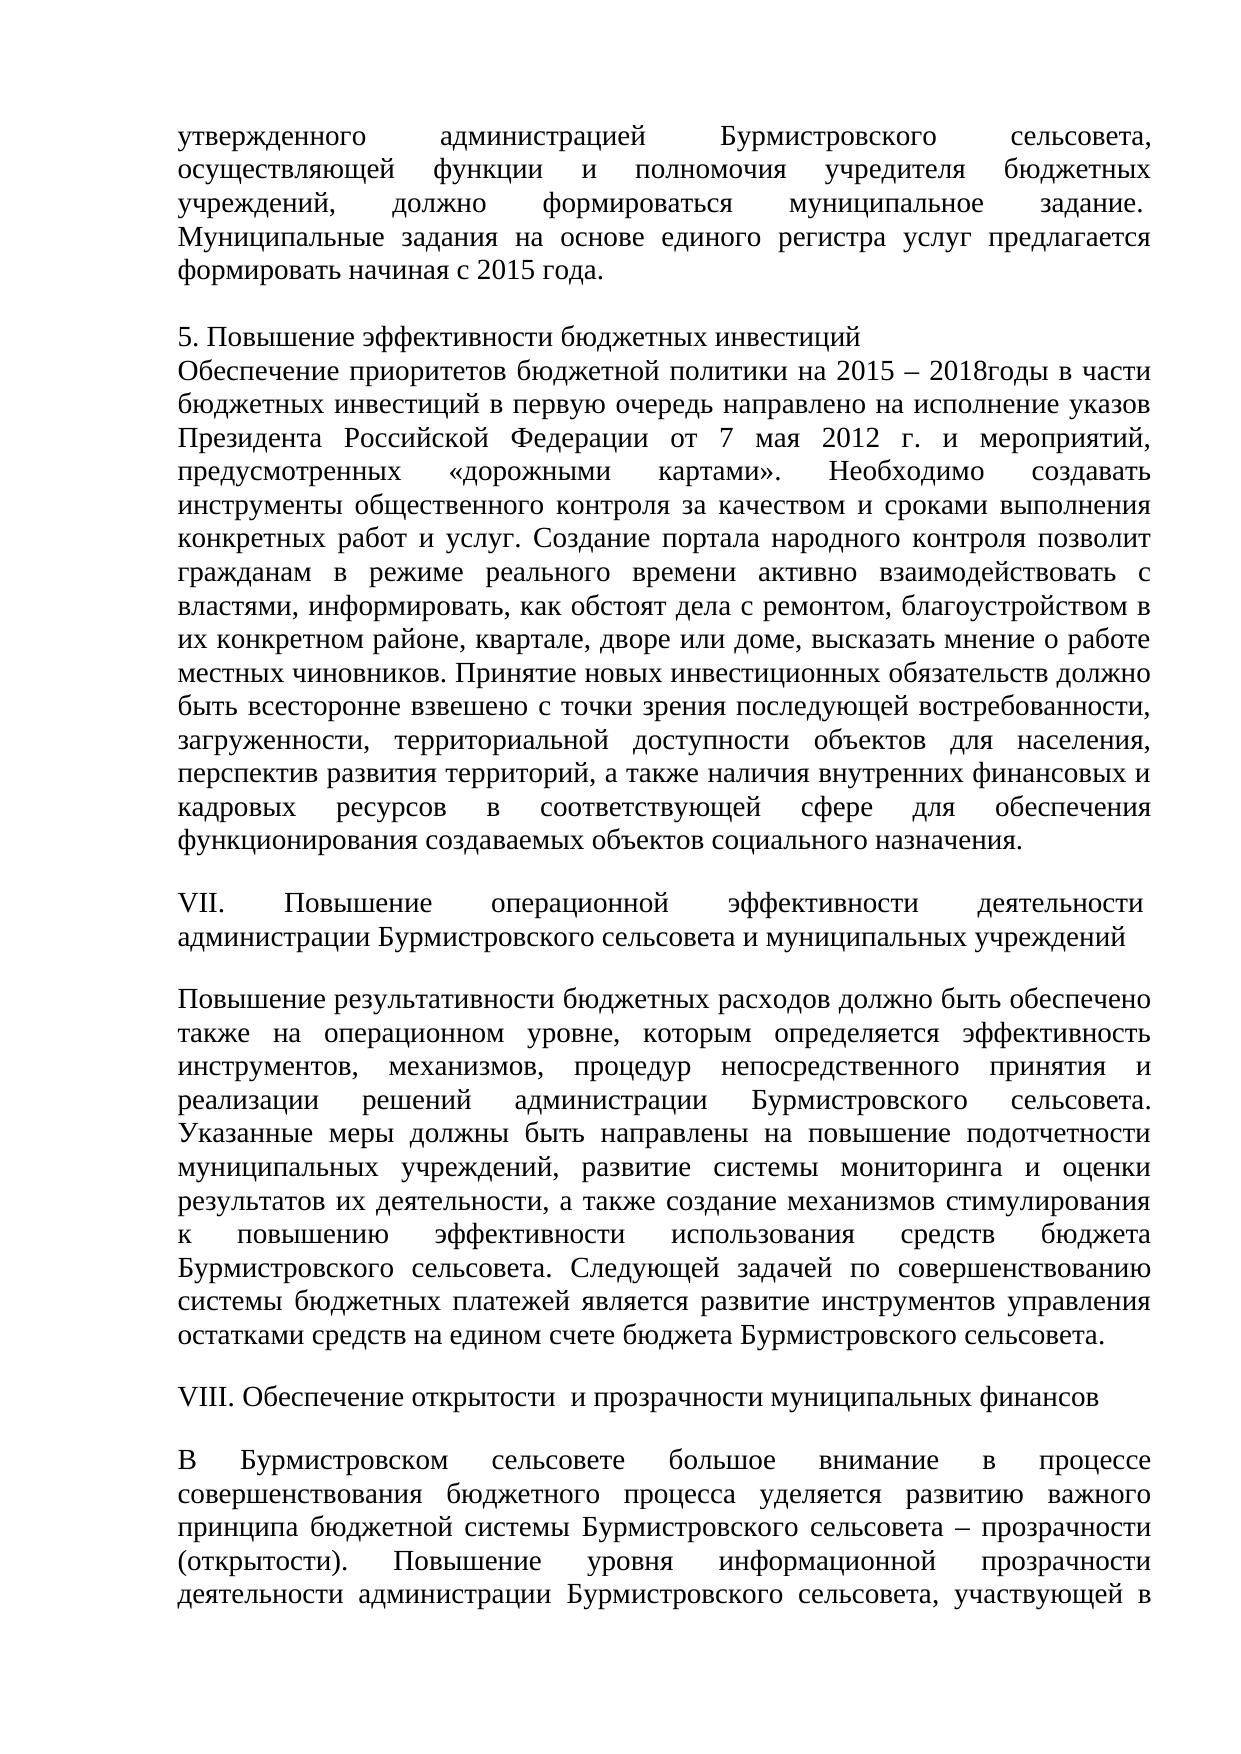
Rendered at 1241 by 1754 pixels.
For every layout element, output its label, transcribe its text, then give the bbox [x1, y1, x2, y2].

text Повышение результативности бюджетных расходов должно быть обеспечено также на операционном уровне, которым определяется эффективность инструментов, механизмов, процедур непосредственного принятия и реализации решений администрации Бурмистровского сельсовета. Указанные меры должны быть направлены на повышение подотчетности муниципальных учреждений, развитие системы мониторинга и оценки результатов их деятельности, а также создание механизмов стимулирования к повышению эффективности использования средств бюджета Бурмистровского сельсовета. Следующей задачей по совершенствованию системы бюджетных платежей является развитие инструментов управления остатками средств на едином счете бюджета Бурмистровского сельсовета. [177, 981, 1152, 1350]
text VII. Повышение операционной эффективности деятельности администрации Бурмистровского сельсовета и муниципальных учреждений [177, 885, 1152, 952]
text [177, 118, 1152, 286]
text Обеспечение приоритетов бюджетной политики на 2015 – 2018годы в части бюджетных инвестиций в первую очередь направлено на исполнение указов Президента Российской Федерации от 7 мая 2012 г. и мероприятий, предусмотренных «дорожными картами». Необходимо создавать инструменты общественного контроля за качеством и сроками выполнения конкретных работ и услуг. Создание портала народного контроля позволит гражданам в режиме реального времени активно взаимодействовать с властями, информировать, как обстоят дела с ремонтом, благоустройством в их конкретном районе, квартале, дворе или доме, высказать мнение о работе местных чиновников. Принятие новых инвестиционных обязательств должно быть всесторонне взвешено с точки зрения последующей востребованности, загруженности, территориальной доступности объектов для населения, перспектив развития территорий, а также наличия внутренних финансовых и кадровых ресурсов в соответствующей сфере для обеспечения функционирования создаваемых объектов социального назначения. [177, 353, 1152, 856]
text 5. Повышение эффективности бюджетных инвестиций [177, 319, 1152, 353]
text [177, 1442, 1152, 1610]
text VIII. Обеспечение открытости и прозрачности муниципальных финансов [177, 1379, 1152, 1413]
